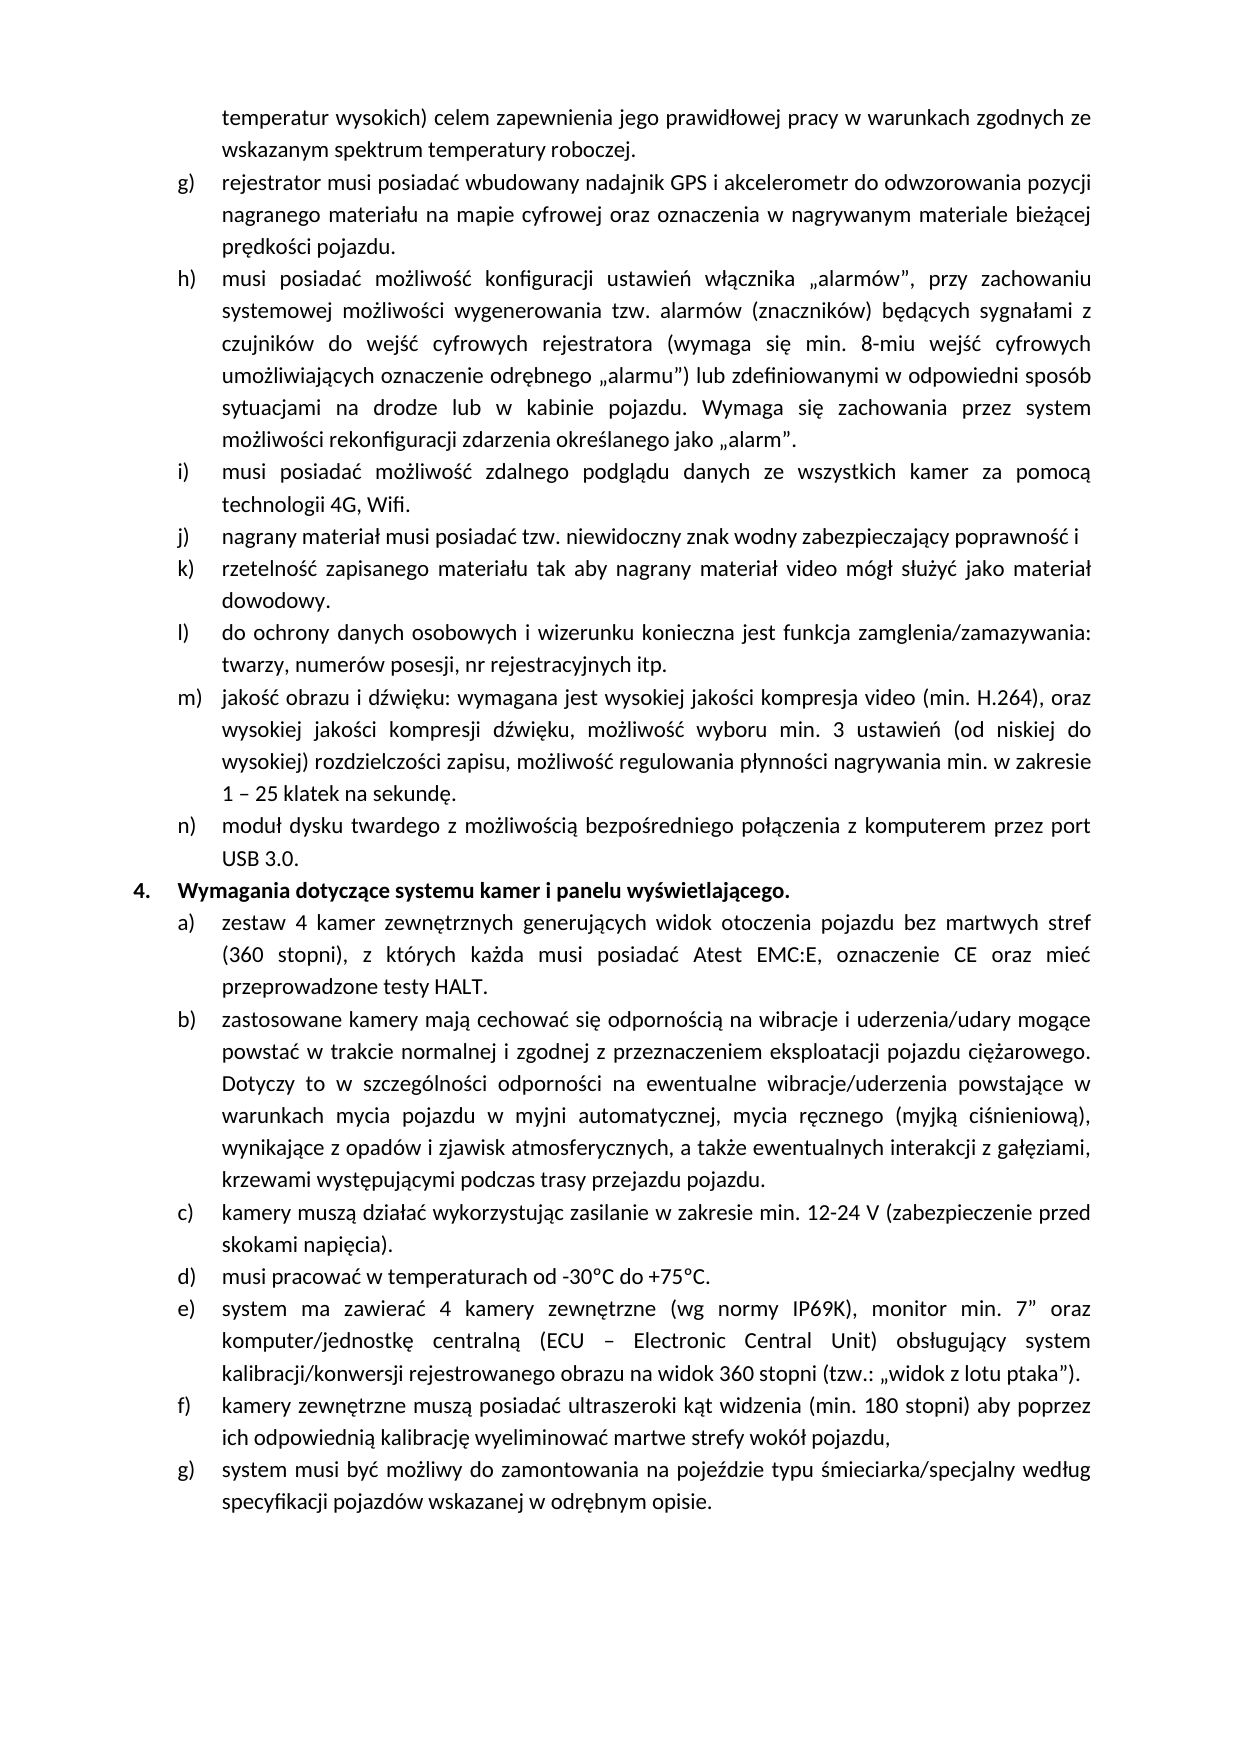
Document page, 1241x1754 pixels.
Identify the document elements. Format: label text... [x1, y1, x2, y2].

list Wymagania dotyczące systemu kamer i panelu wyświetlającego. [133, 876, 1093, 904]
list jakość obrazu i dźwięku: wymagana jest wysokiej jakości kompresja video (min. H.264), oraz wysokiej jakości kompresji dźwięku, możliwość wyboru min. 3 ustawień (od niskiej do wysokiej) rozdzielczości zapisu, możliwość regulowania płynności nagrywania min. w zakresie 1 – 25 klatek na sekundę. [177, 683, 1093, 807]
list zastosowane kamery mają cechować się odpornością na wibracje i uderzenia/udary mogące powstać w trakcie normalnej i zgodnej z przeznaczeniem eksploatacji pojazdu ciężarowego. Dotyczy to w szczególności odporności na ewentualne wibracje/uderzenia powstające w warunkach mycia pojazdu w myjni automatycznej, mycia ręcznego (myjką ciśnieniową), wynikające z opadów i zjawisk atmosferycznych, a także ewentualnych interakcji z gałęziami, krzewami występującymi podczas trasy przejazdu pojazdu. [177, 1005, 1093, 1194]
list moduł dysku twardego z możliwością bezpośredniego połączenia z komputerem przez port USB 3.0. [177, 812, 1093, 872]
list nagrany materiał musi posiadać tzw. niewidoczny znak wodny zabezpieczający poprawność i [177, 522, 1093, 550]
list musi pracować w temperaturach od -30ºC do +75ºC. [177, 1262, 1093, 1290]
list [177, 103, 1093, 164]
list do ochrony danych osobowych i wizerunku konieczna jest funkcja zamglenia/zamazywania: twarzy, numerów posesji, nr rejestracyjnych itp. [177, 618, 1093, 679]
list zestaw 4 kamer zewnętrznych generujących widok otoczenia pojazdu bez martwych stref (360 stopni), z których każda musi posiadać Atest EMC:E, oznaczenie CE oraz mieć przeprowadzone testy HALT. [177, 908, 1093, 1001]
list musi posiadać możliwość zdalnego podglądu danych ze wszystkich kamer za pomocą technologii 4G, Wifi. [177, 457, 1093, 518]
list system musi być możliwy do zamontowania na pojeździe typu śmieciarka/specjalny według specyfikacji pojazdów wskazanej w odrębnym opisie. [177, 1455, 1093, 1516]
list system ma zawierać 4 kamery zewnętrzne (wg normy IP69K), monitor min. 7” oraz komputer/jednostkę centralną (ECU – Electronic Central Unit) obsługujący system kalibracji/konwersji rejestrowanego obrazu na widok 360 stopni (tzw.: „widok z lotu ptaka”). [177, 1294, 1093, 1387]
list musi posiadać możliwość konfiguracji ustawień włącznika „alarmów”, przy zachowaniu systemowej możliwości wygenerowania tzw. alarmów (znaczników) będących sygnałami z czujników do wejść cyfrowych rejestratora (wymaga się min. 8-miu wejść cyfrowych umożliwiających oznaczenie odrębnego „alarmu”) lub zdefiniowanymi w odpowiedni sposób sytuacjami na drodze lub w kabinie pojazdu. Wymaga się zachowania przez system możliwości rekonfiguracji zdarzenia określanego jako „alarm”. [177, 264, 1093, 453]
list rzetelność zapisanego materiału tak aby nagrany materiał video mógł służyć jako materiał dowodowy. [177, 554, 1093, 614]
list kamery muszą działać wykorzystując zasilanie w zakresie min. 12-24 V (zabezpieczenie przed skokami napięcia). [177, 1198, 1093, 1258]
list rejestrator musi posiadać wbudowany nadajnik GPS i akcelerometr do odwzorowania pozycji nagranego materiału na mapie cyfrowej oraz oznaczenia w nagrywanym materiale bieżącej prędkości pojazdu. [177, 168, 1093, 260]
list kamery zewnętrzne muszą posiadać ultraszeroki kąt widzenia (min. 180 stopni) aby poprzez ich odpowiednią kalibrację wyeliminować martwe strefy wokół pojazdu, [177, 1391, 1093, 1451]
